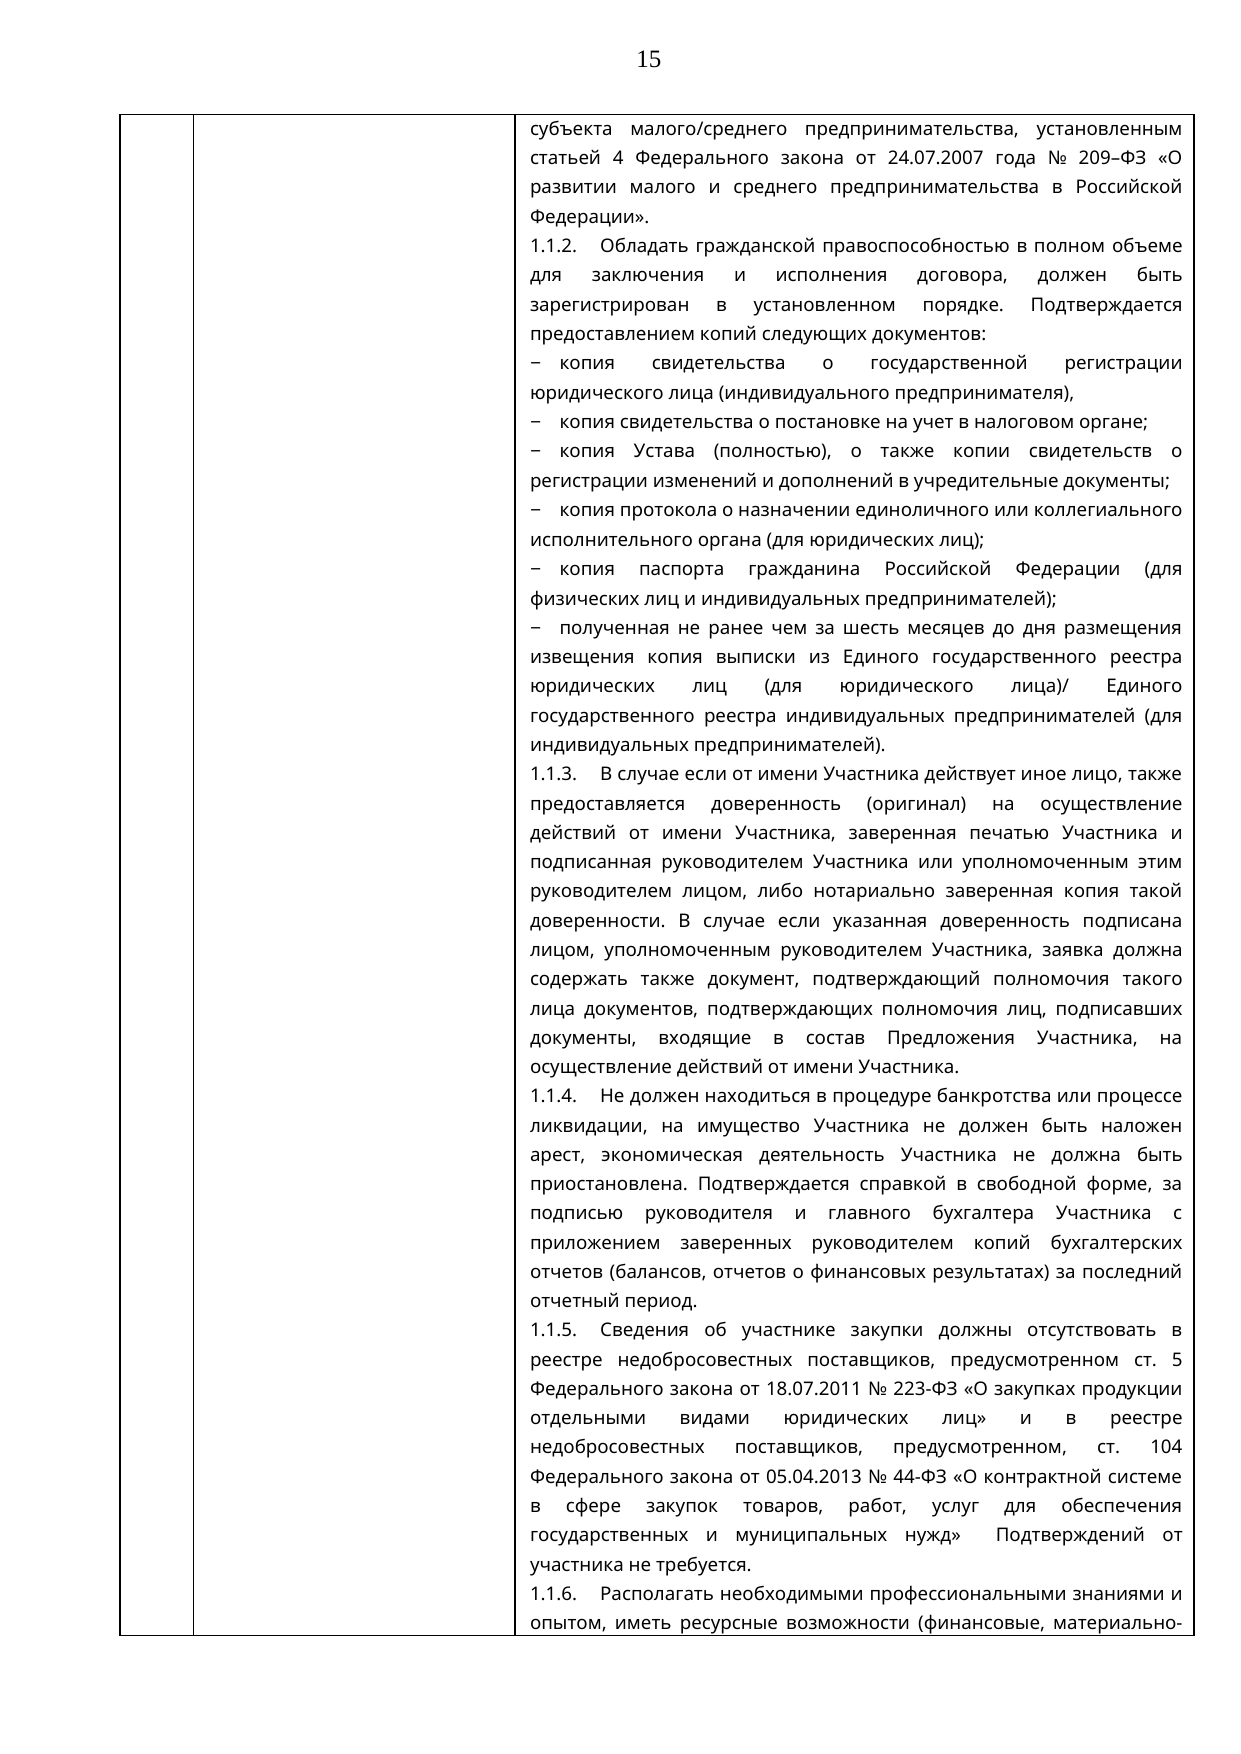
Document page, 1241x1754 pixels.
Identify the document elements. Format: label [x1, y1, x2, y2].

table_cell [121, 115, 193, 1635]
table_cell [516, 115, 1193, 1635]
table_cell [194, 115, 514, 1635]
